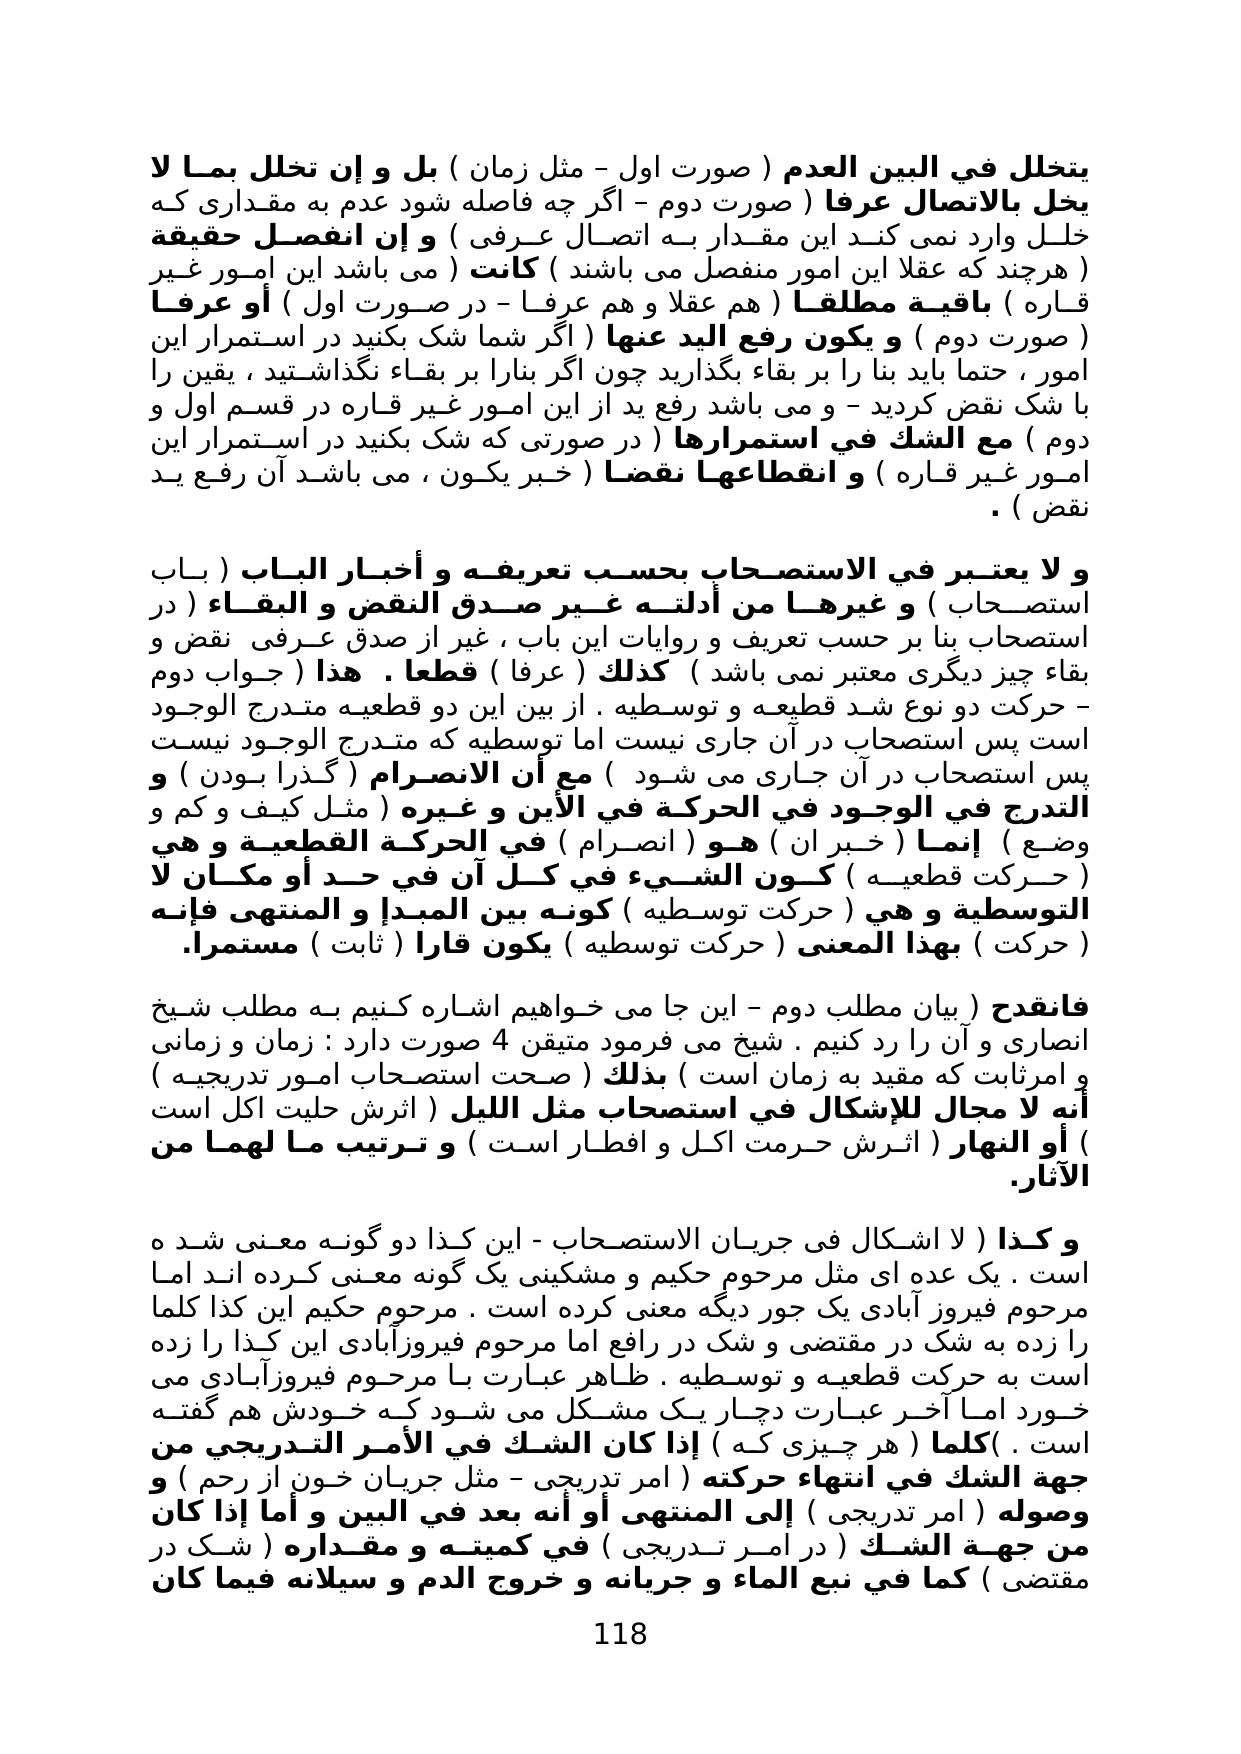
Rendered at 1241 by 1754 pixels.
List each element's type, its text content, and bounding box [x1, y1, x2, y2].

text و لا يعتبر في الاستصحاب بحسب تعريفه و أخبار الباب ( باب استصحاب ) و غيرها من أدلته غير صدق النقض و البقاء ( در استصحاب بنا بر حسب تعریف و روایات این باب ، غیر از صدق عرفی نقض و بقاء چیز دیگری معتبر نمی باشد ) كذلك ( عرفا ) قطعا . هذا ( جواب دوم – حرکت دو نوع شد قطیعه و توسطیه . از بین این دو قطعیه متدرج الوجود است پس استصحاب در آن جاری نیست اما توسطیه که متدرج الوجود نیست پس استصحاب در آن جاری می شود ) مع أن الانصرام ( گذرا بودن ) و التدرج في الوجود في الحركة في الأين و غيره ( مثل کیف و کم و وضع ) إنما ( خبر ان ) هو ( انصرام ) في الحركة القطعية و هي ( حرکت قطعیه ) كون الشي‏ء في كل آن في حد أو مكان لا التوسطية و هي ( حرکت توسطیه ) كونه بين المبدإ و المنتهى فإنه ( حرکت ) بهذا المعنى ( حرکت توسطیه ) يكون قارا ( ثابت ) مستمرا. [150, 1090, 1090, 1497]
text أنه لا فرق في المتيقن بين أن يكون من الأمور القارة ( اموری که اجزائشان در یک آن جمع می شوند مثل زید ) أو التدريجية الغير القارة ( فرقی نیست که متیقن از امور قاره باشد یا از امور غیر قاره ، هر دو استصحابشان جایز است ) فإن ( دلیل لا فرق ) الأمور الغير القارة ( زمان و تکلم ) و إن كان وجودها ينصرم ( هر چند وجود این امور غیر قاره گذرا می باشند ) و لا يتحقق‏ منه ( و وجود پیدا نمی کند از این امور غیر قاره ) جزء ( جزء دومی ) إلا بعد ما انصرم منه ( مگر بعد از گذشتن و معدوم شدن جزء اول امور غیر قاره ) جزء و انعدم إلا ( جواب اول ) أنه ما لم يتخلل في البين العدم ( صورت اول – مثل زمان ) بل و إن تخلل بما لا يخل بالاتصال عرفا ( صورت دوم – اگر چه فاصله شود عدم به مقداری که خلل وارد نمی کند این مقدار به اتصال عرفی ) و إن انفصل حقيقة ( هرچند که عقلا این امور منفصل می باشند ) كانت ( می باشد این امور غیر قاره ) باقية مطلقا ( هم عقلا و هم عرفا – در صورت اول ) أو عرفا ( صورت دوم ) و يكون رفع اليد عنها ( اگر شما شک بکنید در استمرار این امور ، حتما باید بنا را بر بقاء بگذارید چون اگر بنارا بر بقاء نگذاشتید ، یقین را با شک نقض کردید – و می باشد رفع ید از این امور غیر قاره در قسم اول و دوم ) مع الشك في استمرارها ( در صورتی که شک بکنید در استمرار این امور غیر قاره ) و انقطاعها نقضا ( خبر یکون ، می باشد آن رفع ید نقض ) . [150, 415, 1090, 1061]
text تطبیق : [150, 289, 1090, 323]
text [150, 1526, 1090, 1594]
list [150, 150, 1015, 257]
text الرابع [جريان الاستصحاب في الأمور التدريجية] [150, 352, 1090, 386]
